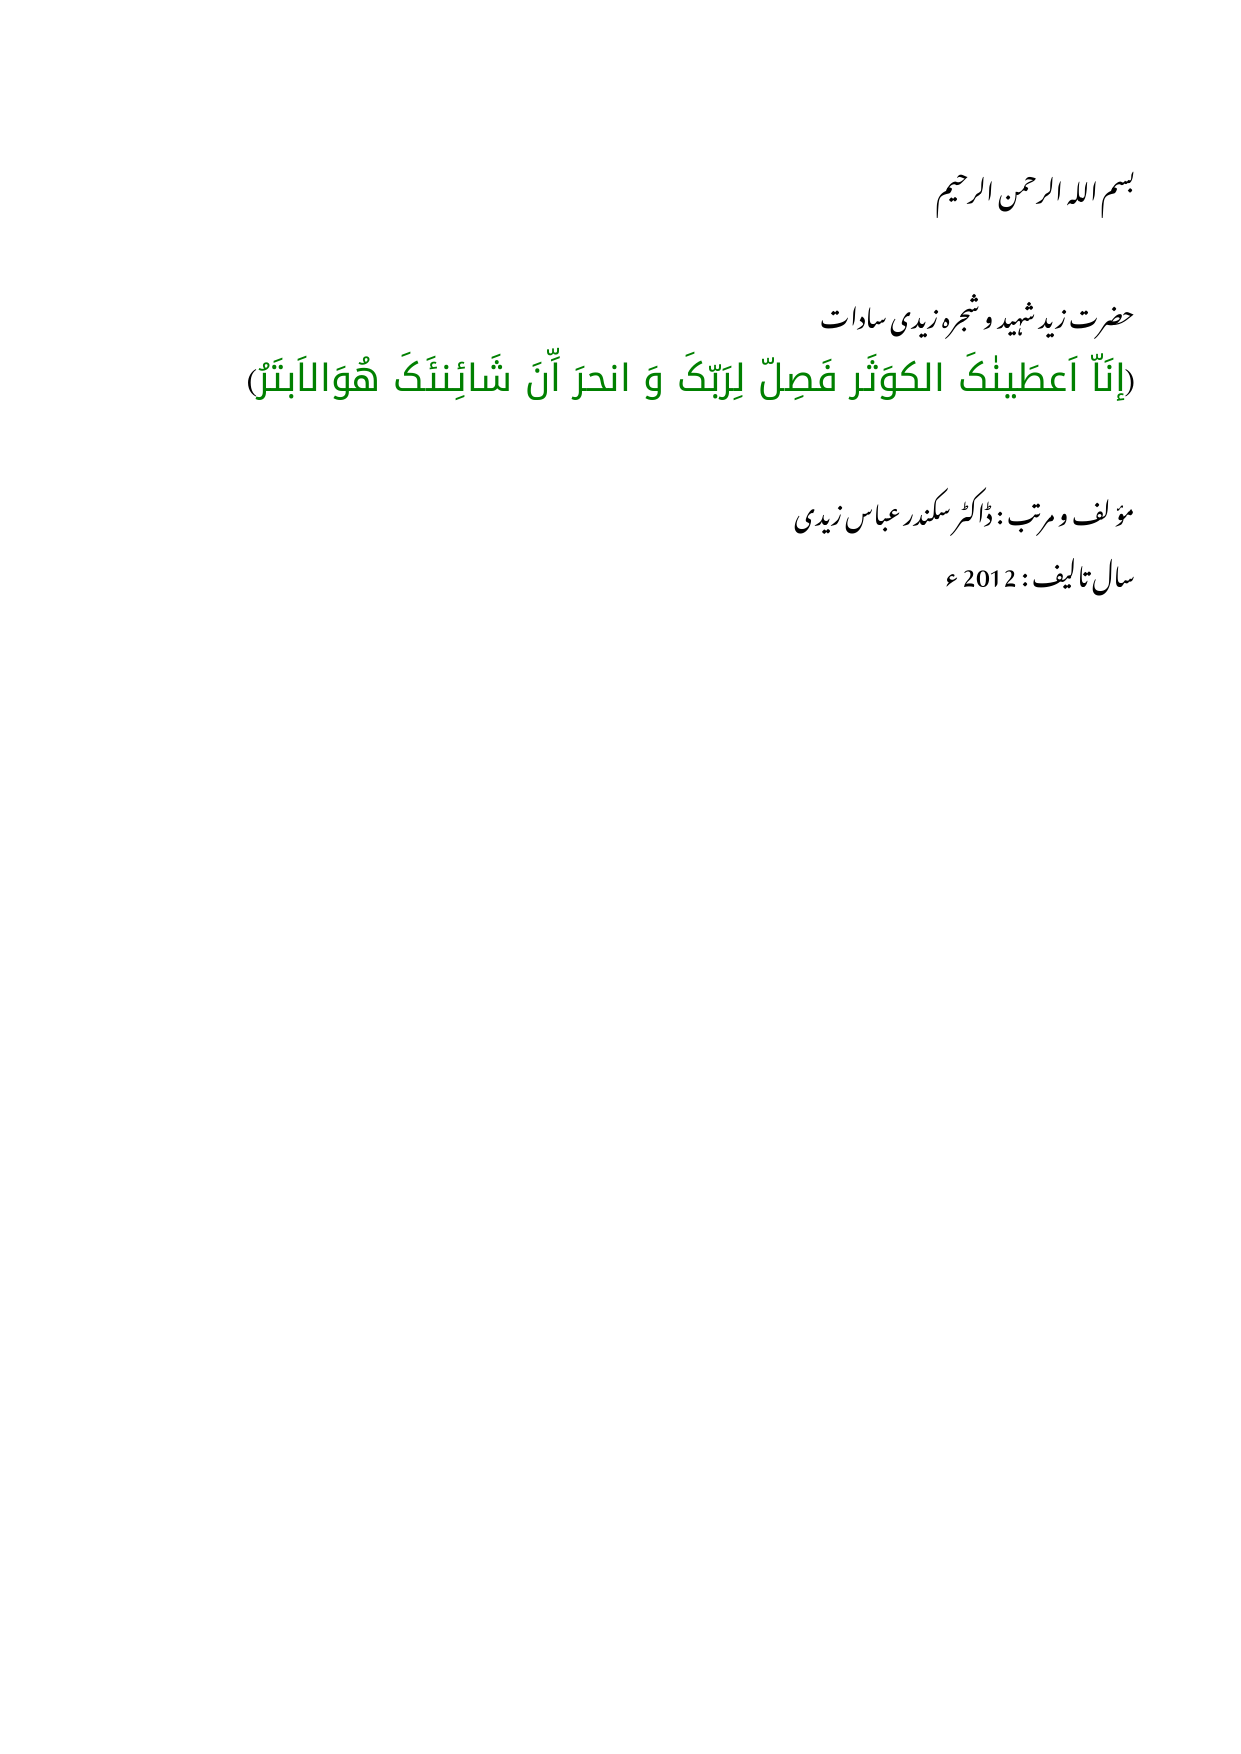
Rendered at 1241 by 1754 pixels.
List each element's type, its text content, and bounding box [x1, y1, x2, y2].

text بسم اللہ الرحمن الرحیم [75, 156, 1165, 219]
text (إنَاّ اَعطَینٰکَ الکوَثَر فَصِلّ لِرَبّکَ وَ انحرَ اِّنَ شَائِنئَکَ هُوَالاَبتَرُ) [75, 344, 1165, 415]
text سال تالیف : 2012 ء [75, 540, 1165, 602]
text حضرت زید شہید و شجرہ زیدی سادات [75, 281, 1165, 344]
text مؤ لف و مرتب : ڈاکٹر سکندر عباس زیدی [75, 477, 1165, 540]
